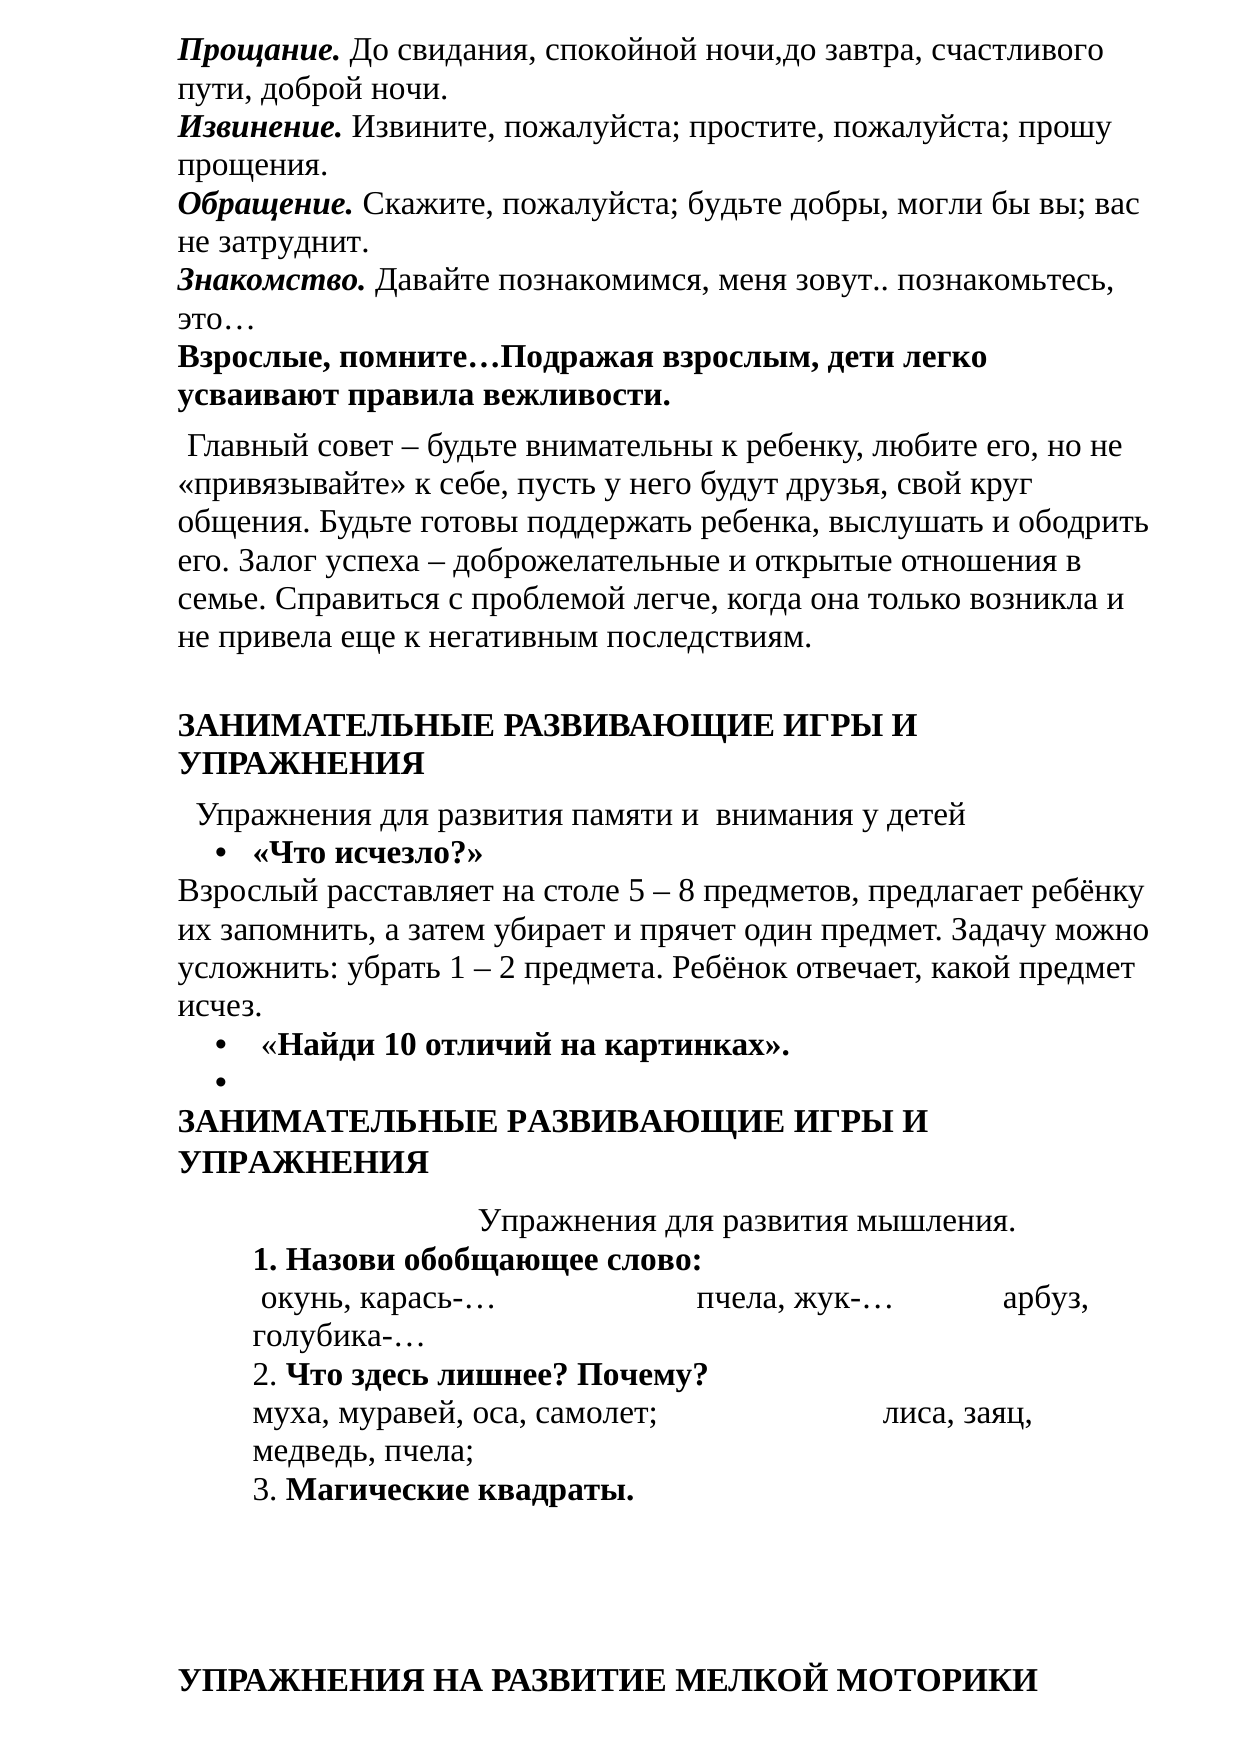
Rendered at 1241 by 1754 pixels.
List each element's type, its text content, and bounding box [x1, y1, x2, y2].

text Главный совет – будьте внимательны к ребенку, любите его, но не «привязывайте» к себе, пусть у него будут друзья, свой круг общения. Будьте готовы поддержать ребенка, выслушать и ободрить его. Залог успеха – доброжелательные и открытые отношения в семье. Справиться с проблемой легче, когда она только возникла и не привела еще к негативным последствиям. [120, 425, 1152, 655]
text Обращение. Скажите, пожалуйста; будьте добры, могли бы вы; вас не затруднит. [177, 183, 1152, 259]
text Прощание. До свидания, спокойной ночи,до завтра, счастливого пути, доброй ночи. [177, 29, 1152, 106]
list окунь, карась-… пчела, жук-… арбуз, голубика-… [252, 1277, 1152, 1354]
text ЗАНИМАТЕЛЬНЫЕ РАЗВИВАЮЩИЕ ИГРЫ И УПРАЖНЕНИЯ [177, 705, 1152, 782]
list «Найди 10 отличий на картинках». [215, 1024, 1152, 1063]
text Взрослый расставляет на столе 5 – 8 предметов, предлагает ребёнку их запомнить, а затем убирает и прячет один предмет. Задачу можно усложнить: убрать 1 – 2 предмета. Ребёнок отвечает, какой предмет исчез. [177, 871, 1152, 1024]
list 1. Назови обобщающее слово: [252, 1239, 1152, 1277]
text ЗАНИМАТЕЛЬНЫЕ РАЗВИВАЮЩИЕ ИГРЫ И УПРАЖНЕНИЯ [177, 1101, 1152, 1181]
list «Что исчезло?» [215, 832, 1152, 871]
text Знакомство. Давайте познакомимся, меня зовут.. познакомьтесь, это… [177, 259, 1152, 336]
list Упражнения для развития мышления. [252, 1200, 1152, 1239]
text Взрослые, помните…Подражая взрослым, дети легко усваивают правила вежливости. [177, 336, 1152, 413]
text УПРАЖНЕНИЯ НА РАЗВИТИЕ МЕЛКОЙ МОТОРИКИ [177, 1660, 1152, 1699]
list муха, муравей, оса, самолет; лиса, заяц, медведь, пчела; [252, 1392, 1152, 1469]
list 2. Что здесь лишнее? Почему? [252, 1354, 1152, 1392]
text Извинение. Извините, пожалуйста; простите, пожалуйста; прошу прощения. [177, 106, 1152, 183]
text Упражнения для развития памяти и внимания у детей [120, 794, 1152, 832]
list 3. Магические квадраты. [252, 1469, 1152, 1507]
